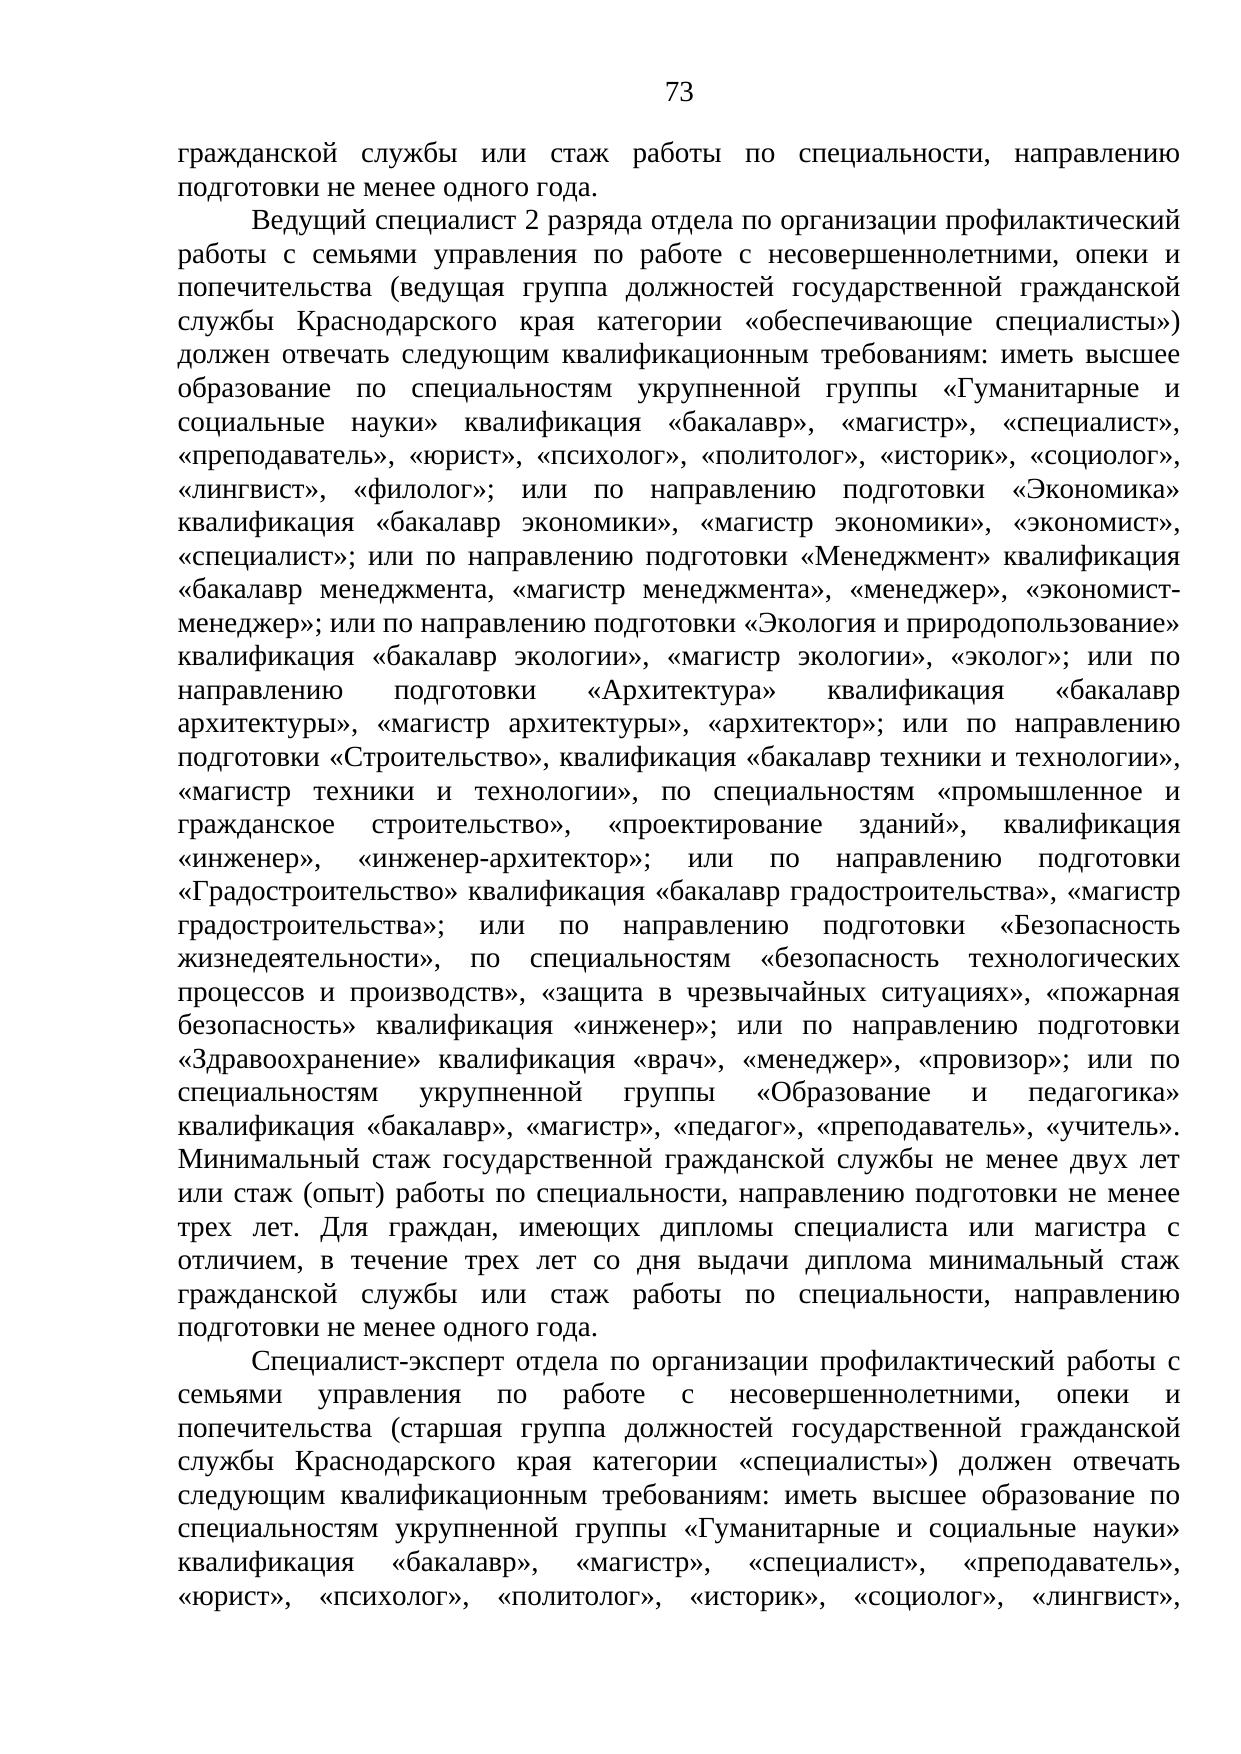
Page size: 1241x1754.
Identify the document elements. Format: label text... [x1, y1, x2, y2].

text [177, 1343, 1181, 1611]
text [177, 135, 1181, 202]
text Ведущий специалист 2 разряда отдела по организации профилактический работы с семьями управления по работе с несовершеннолетними, опеки и попечительства (ведущая группа должностей государственной гражданской службы Краснодарского края категории «обеспечивающие специалисты») должен отвечать следующим квалификационным требованиям: иметь высшее образование по специальностям укрупненной группы «Гуманитарные и социальные науки» квалификация «бакалавр», «магистр», «специалист», «преподаватель», «юрист», «психолог», «политолог», «историк», «социолог», «лингвист», «филолог»; или по направлению подготовки «Экономика» квалификация «бакалавр экономики», «магистр экономики», «экономист», «специалист»; или по направлению подготовки «Менеджмент» квалификация «бакалавр менеджмента, «магистр менеджмента», «менеджер», «экономист-менеджер»; или по направлению подготовки «Экология и природопользование» квалификация «бакалавр экологии», «магистр экологии», «эколог»; или по направлению подготовки «Архитектура» квалификация «бакалавр архитектуры», «магистр архитектуры», «архитектор»; или по направлению подготовки «Строительство», квалификация «бакалавр техники и технологии», «магистр техники и технологии», по специальностям «промышленное и гражданское строительство», «проектирование зданий», квалификация «инженер», «инженер-архитектор»; или по направлению подготовки «Градостроительство» квалификация «бакалавр градостроительства», «магистр градостроительства»; или по направлению подготовки «Безопасность жизнедеятельности», по специальностям «безопасность технологических процессов и производств», «защита в чрезвычайных ситуациях», «пожарная безопасность» квалификация «инженер»; или по направлению подготовки «Здравоохранение» квалификация «врач», «менеджер», «провизор»; или по специальностям укрупненной группы «Образование и педагогика» квалификация «бакалавр», «магистр», «педагог», «преподаватель», «учитель». Минимальный стаж государственной гражданской службы не менее двух лет или стаж (опыт) работы по специальности, направлению подготовки не менее трех лет. Для граждан, имеющих дипломы специалиста или магистра с отличием, в течение трех лет со дня выдачи диплома минимальный стаж гражданской службы или стаж работы по специальности, направлению подготовки не менее одного года. [177, 202, 1181, 1343]
